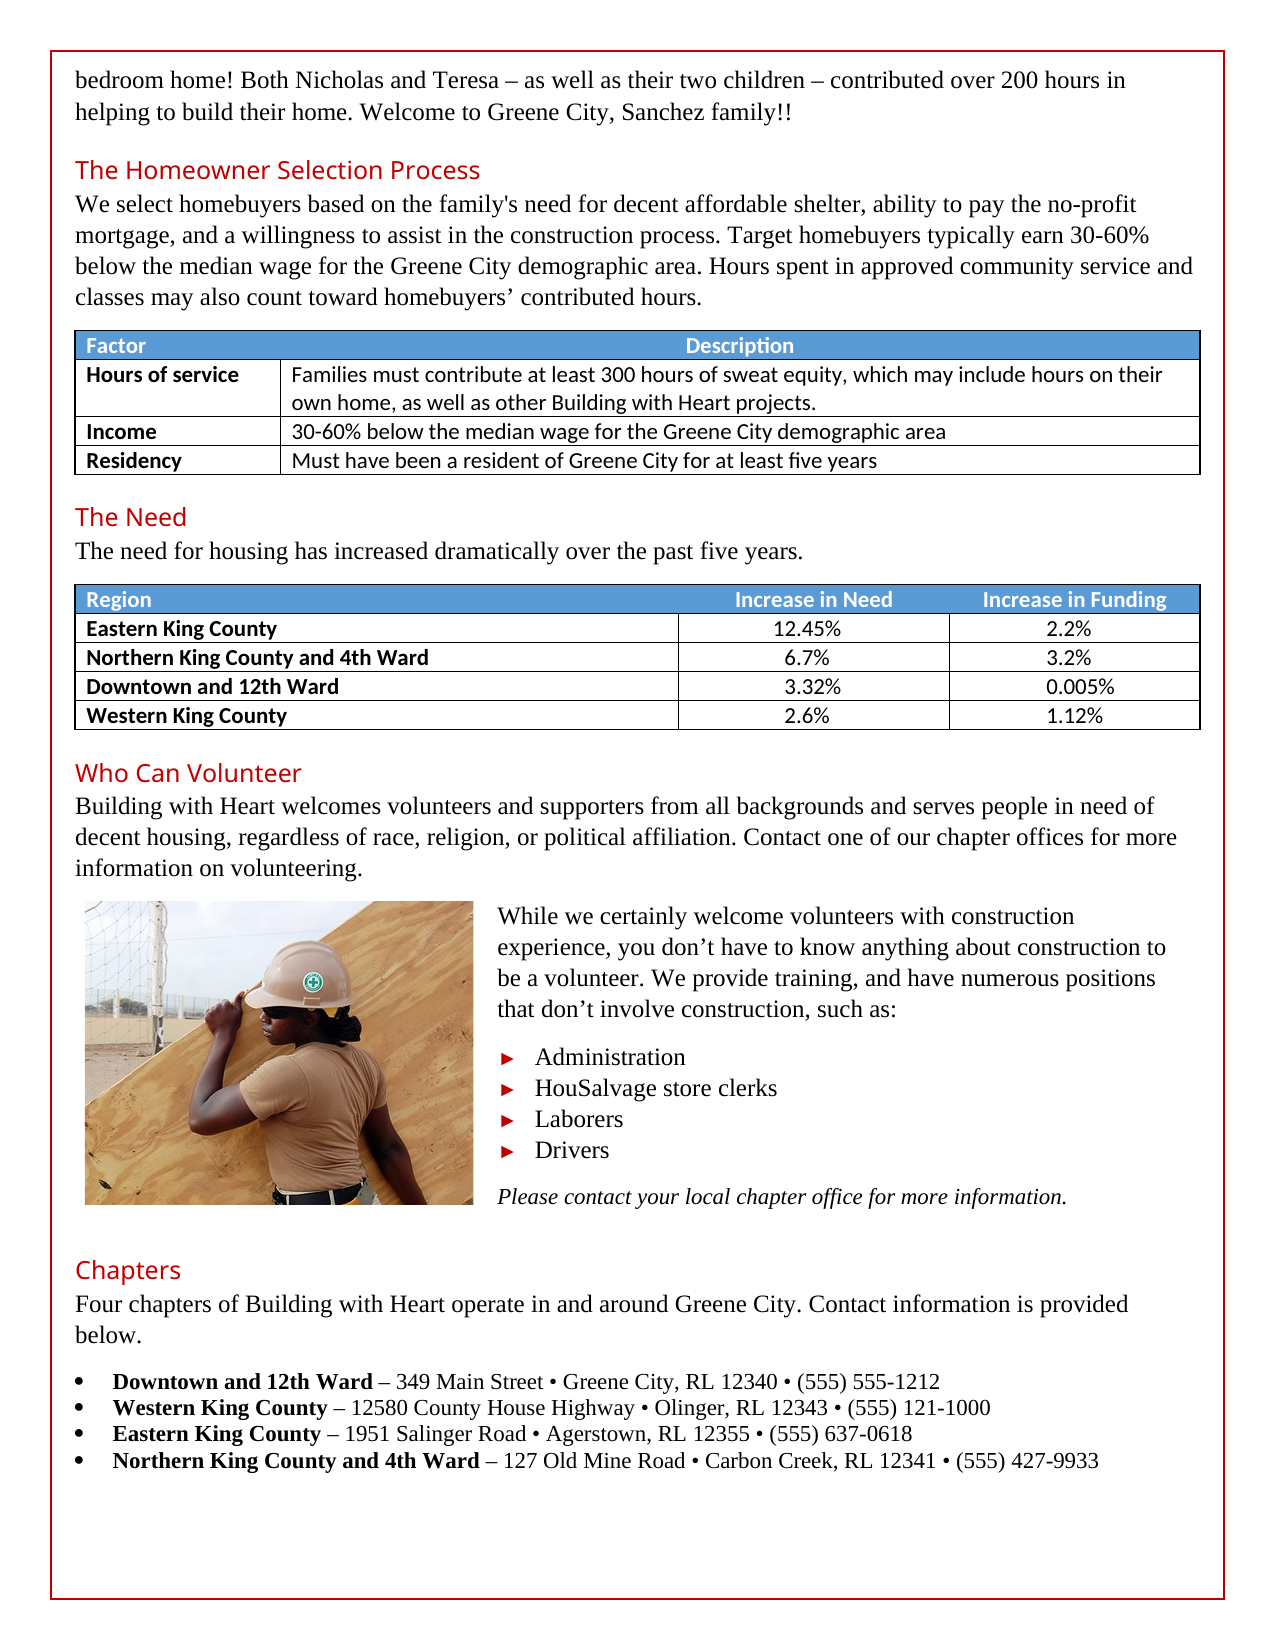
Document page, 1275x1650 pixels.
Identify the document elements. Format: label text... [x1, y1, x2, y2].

table_cell Income [76, 417, 280, 445]
table_cell 30-60% below the median wage for the Greene City demographic area [281, 417, 1199, 445]
table_header Factor [76, 331, 280, 359]
list Northern King County and 4th Ward – 127 Old Mine Road • Carbon Creek, RL 12341 • (555) 427-9933 [75, 1447, 1125, 1473]
table_cell Downtown and 12th Ward [76, 672, 678, 700]
table_header Increase in Funding [949, 585, 1199, 613]
picture [84, 901, 474, 1205]
list Eastern King County – 1951 Salinger Road • Agerstown, RL 12355 • (555) 637-0618 [75, 1421, 1125, 1447]
table_header Description [280, 331, 1199, 359]
table_cell Residency [76, 446, 280, 474]
table_cell Families must contribute at least 300 hours of sweat equity, which may include hours on their own home, as well as other Building with Heart projects. [281, 360, 1199, 416]
table_header While we certainly welcome volunteers with construction experience, you don’t have to know anything about construction to be a volunteer. We provide training, and have numerous positions that don’t involve construction, such as: Administration HouSalvage store clerks Laborers Drivers Please contact your local chapter office for more information. [488, 901, 1200, 1228]
table_cell 12.45% [679, 614, 949, 642]
table_cell 6.7% [679, 643, 949, 671]
text We select homebuyers based on the family's need for decent affordable shelter, ability to pay the no-profit mortgage, and a willingness to assist in the construction process. Target homebuyers typically earn 30-60% below the median wage for the Greene City demographic area. Hours spent in approved community service and classes may also count toward homebuyers’ contributed hours. [75, 189, 1200, 311]
table_cell 1.12% [950, 701, 1199, 729]
table_cell Must have been a resident of Greene City for at least five years [281, 446, 1199, 474]
table_cell 2.6% [679, 701, 949, 729]
table_cell Hours of service [76, 360, 280, 416]
subtitle Chapters [75, 1253, 1200, 1287]
table_header [75, 901, 487, 1228]
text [75, 66, 1200, 125]
text The need for housing has increased dramatically over the past five years. [75, 536, 1200, 565]
table_cell Eastern King County [76, 614, 678, 642]
table_cell 0.005% [950, 672, 1199, 700]
text Four chapters of Building with Heart operate in and around Greene City. Contact information is provided below. [75, 1289, 1200, 1349]
subtitle The Homeowner Selection Process [75, 153, 1200, 187]
list Downtown and 12th Ward – 349 Main Street • Greene City, RL 12340 • (555) 555-1212 [75, 1368, 1125, 1394]
subtitle Who Can Volunteer [75, 755, 1200, 789]
table_header Region [76, 585, 679, 613]
table_header Increase in Need [679, 585, 949, 613]
text Building with Heart welcomes volunteers and supporters from all backgrounds and serves people in need of decent housing, regardless of race, religion, or political affiliation. Contact one of our chapter offices for more information on volunteering. [75, 791, 1200, 882]
list Western King County – 12580 County House Highway • Olinger, RL 12343 • (555) 121-1000 [75, 1394, 1125, 1421]
table_cell 3.32% [679, 672, 949, 700]
subtitle The Need [75, 500, 1200, 534]
table_cell Western King County [76, 701, 678, 729]
table_cell Northern King County and 4th Ward [76, 643, 678, 671]
table_cell 3.2% [950, 643, 1199, 671]
table_cell 2.2% [950, 614, 1199, 642]
